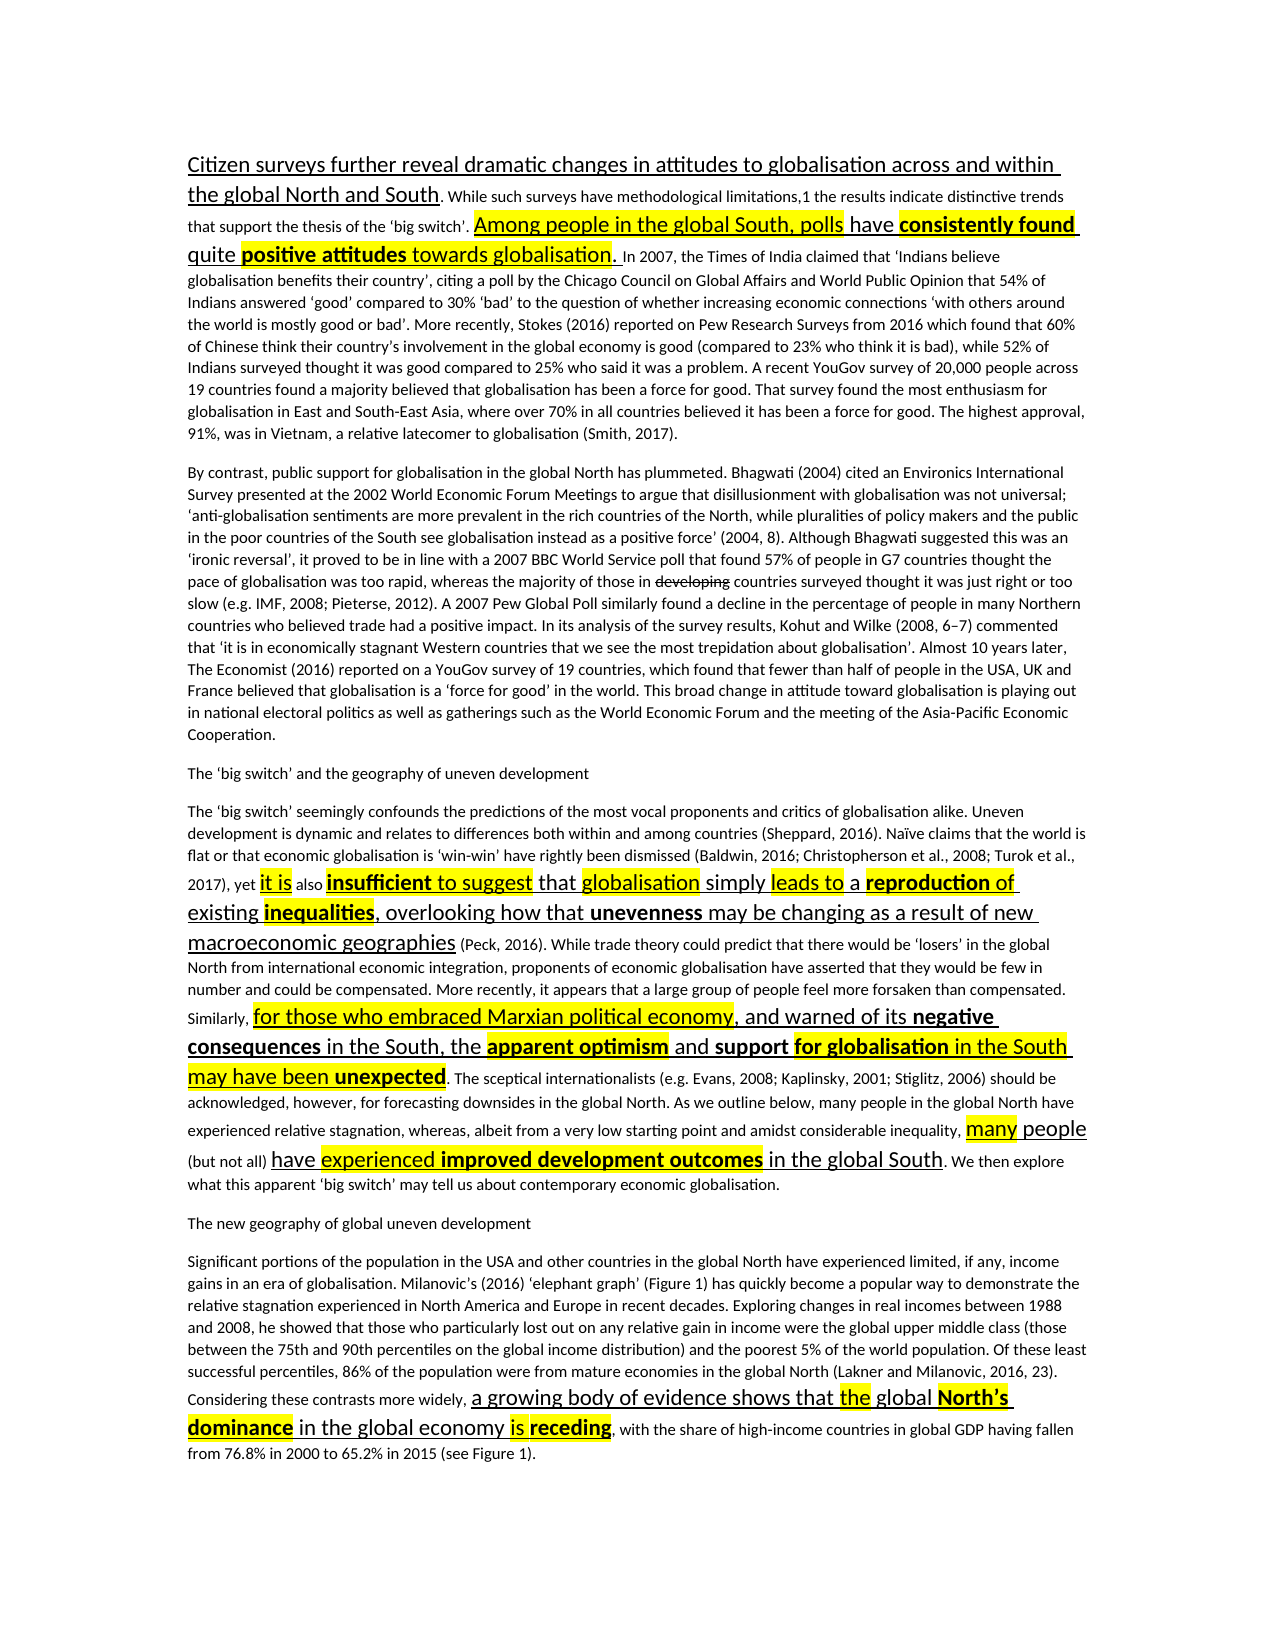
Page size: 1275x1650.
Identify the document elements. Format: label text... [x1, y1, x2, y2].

text Significant portions of the population in the USA and other countries in the global North have experienced limited, if any, income gains in an era of globalisation. Milanovic’s (2016) ‘elephant graph’ (Figure 1) has quickly become a popular way to demonstrate the relative stagnation experienced in North America and Europe in recent decades. Exploring changes in real incomes between 1988 and 2008, he showed that those who particularly lost out on any relative gain in income were the global upper middle class (those between the 75th and 90th percentiles on the global income distribution) and the poorest 5% of the world population. Of these least successful percentiles, 86% of the population were from mature economies in the global North (Lakner and Milanovic, 2016, 23). Considering these contrasts more widely, a growing body of evidence shows that the global North’s dominance in the global economy is receding, with the share of high-income countries in global GDP having fallen from 76.8% in 2000 to 65.2% in 2015 (see Figure 1). [187, 1251, 1087, 1463]
text By contrast, public support for globalisation in the global North has plummeted. Bhagwati (2004) cited an Environics International Survey presented at the 2002 World Economic Forum Meetings to argue that disillusionment with globalisation was not universal; ‘anti-globalisation sentiments are more prevalent in the rich countries of the North, while pluralities of policy makers and the public in the poor countries of the South see globalisation instead as a positive force’ (2004, 8). Although Bhagwati suggested this was an ‘ironic reversal’, it proved to be in line with a 2007 BBC World Service poll that found 57% of people in G7 countries thought the pace of globalisation was too rapid, whereas the majority of those in developing countries surveyed thought it was just right or too slow (e.g. IMF, 2008; Pieterse, 2012). A 2007 Pew Global Poll similarly found a decline in the percentage of people in many Northern countries who believed trade had a positive impact. In its analysis of the survey results, Kohut and Wilke (2008, 6–7) commented that ‘it is in economically stagnant Western countries that we see the most trepidation about globalisation’. Almost 10 years later, The Economist (2016) reported on a YouGov survey of 19 countries, which found that fewer than half of people in the USA, UK and France believed that globalisation is a ‘force for good’ in the world. This broad change in attitude toward globalisation is playing out in national electoral politics as well as gatherings such as the World Economic Forum and the meeting of the Asia-Pacific Economic Cooperation. [187, 462, 1087, 745]
text Citizen surveys further reveal dramatic changes in attitudes to globalisation across and within the global North and South. While such surveys have methodological limitations,1 the results indicate distinctive trends that support the thesis of the ‘big switch’. Among people in the global South, polls have consistently found quite positive attitudes towards globalisation. In 2007, the Times of India claimed that ‘Indians believe globalisation benefits their country’, citing a poll by the Chicago Council on Global Affairs and World Public Opinion that 54% of Indians answered ‘good’ compared to 30% ‘bad’ to the question of whether increasing economic connections ‘with others around the world is mostly good or bad’. More recently, Stokes (2016) reported on Pew Research Surveys from 2016 which found that 60% of Chinese think their country’s involvement in the global economy is good (compared to 23% who think it is bad), while 52% of Indians surveyed thought it was good compared to 25% who said it was a problem. A recent YouGov survey of 20,000 people across 19 countries found a majority believed that globalisation has been a force for good. That survey found the most enthusiasm for globalisation in East and South-East Asia, where over 70% in all countries believed it has been a force for good. The highest approval, 91%, was in Vietnam, a relative latecomer to globalisation (Smith, 2017). [187, 150, 1087, 444]
text The new geography of global uneven development [187, 1213, 1087, 1233]
text The ‘big switch’ and the geography of uneven development [187, 763, 1087, 783]
text The ‘big switch’ seemingly confounds the predictions of the most vocal proponents and critics of globalisation alike. Uneven development is dynamic and relates to differences both within and among countries (Sheppard, 2016). Naïve claims that the world is flat or that economic globalisation is ‘win-win’ have rightly been dismissed (Baldwin, 2016; Christopherson et al., 2008; Turok et al., 2017), yet it is also insufficient to suggest that globalisation simply leads to a reproduction of existing inequalities, overlooking how that unevenness may be changing as a result of new macroeconomic geographies (Peck, 2016). While trade theory could predict that there would be ‘losers’ in the global North from international economic integration, proponents of economic globalisation have asserted that they would be few in number and could be compensated. More recently, it appears that a large group of people feel more forsaken than compensated. Similarly, for those who embraced Marxian political economy, and warned of its negative consequences in the South, the apparent optimism and support for globalisation in the South may have been unexpected. The sceptical internationalists (e.g. Evans, 2008; Kaplinsky, 2001; Stiglitz, 2006) should be acknowledged, however, for forecasting downsides in the global North. As we outline below, many people in the global North have experienced relative stagnation, whereas, albeit from a very low starting point and amidst considerable inequality, many people (but not all) have experienced improved development outcomes in the global South. We then explore what this apparent ‘big switch’ may tell us about contemporary economic globalisation. [187, 801, 1087, 1195]
